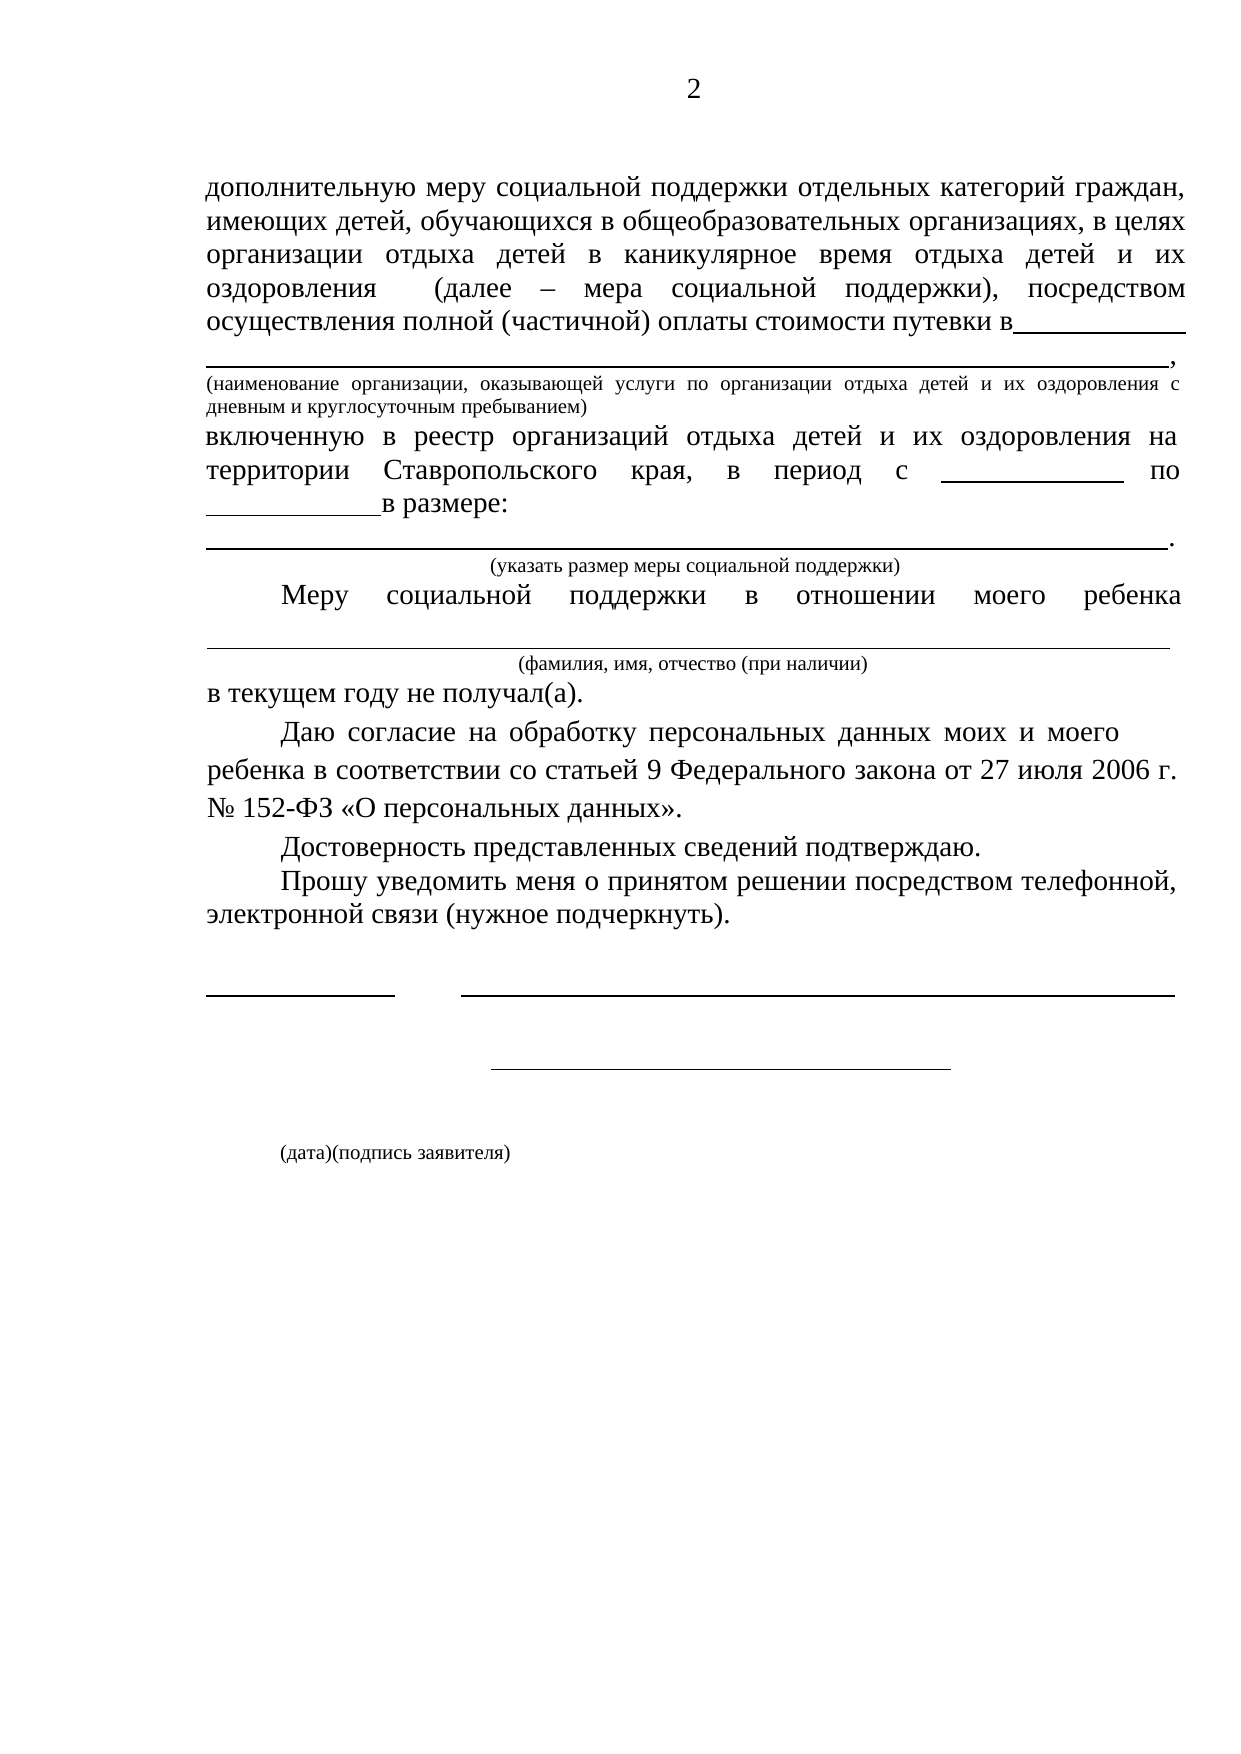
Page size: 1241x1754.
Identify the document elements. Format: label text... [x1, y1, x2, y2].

text (фамилия, имя, отчество (при наличии) [189, 645, 1196, 675]
text (дата)(подпись заявителя) [280, 1143, 1196, 1163]
text 2 [191, 71, 1196, 104]
text Меру социальной поддержки в отношении моего ребенка [175, 577, 1181, 610]
text Достоверность представленных сведений подтверждаю. [281, 829, 1196, 863]
text в размере: [206, 486, 1196, 519]
text в текущем году не получал(а). [207, 675, 1196, 708]
text Прошу уведомить меня о принятом решении посредством телефонной, электронной связи (нужное подчеркнуть). [206, 863, 1196, 930]
text . [175, 519, 1175, 553]
text , [186, 337, 1196, 370]
text включенную в реестр организаций отдыха детей и их оздоровления на [205, 418, 1196, 452]
text Даю согласие на обработку персональных данных моих и моего ребенка в соответствии со статьей 9 Федерального закона от 27 июля 2006 г. [207, 714, 1196, 786]
text № 152-ФЗ «О персональных данных». [207, 791, 1196, 824]
text (указать размер меры социальной поддержки) [193, 553, 1196, 577]
text дополнительную меру социальной поддержки отдельных категорий граждан, имеющих детей, обучающихся в общеобразовательных организациях, в целях организации отдыха детей в каникулярное время отдыха детей и их оздоровления (далее – мера социальной поддержки), посредством осуществления полной (частичной) оплаты стоимости путевки в [205, 169, 1186, 337]
text (наименование организации, оказывающей услуги по организации отдыха детей и их оздоровления с дневным и круглосуточным пребыванием) [206, 370, 1180, 418]
text территории Ставропольского края, в период с по [206, 452, 1196, 486]
